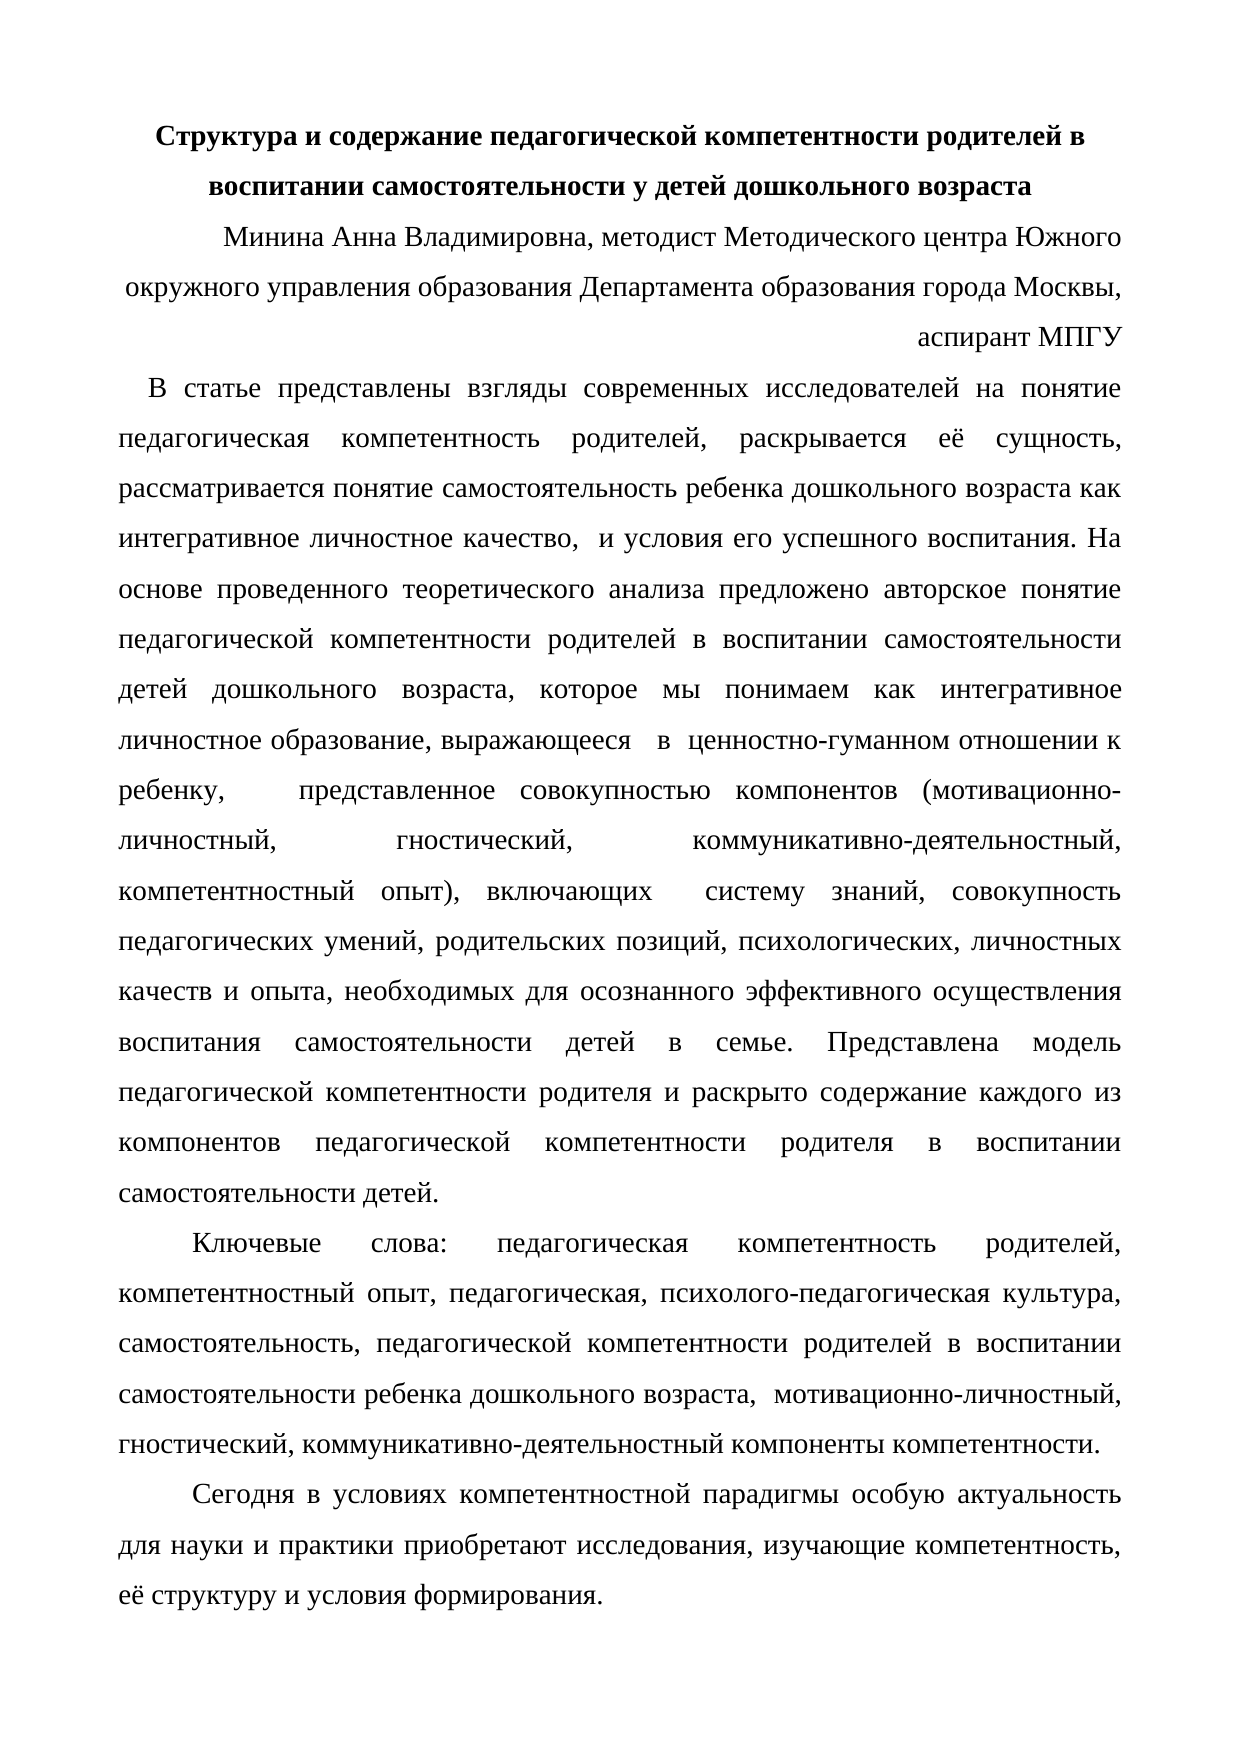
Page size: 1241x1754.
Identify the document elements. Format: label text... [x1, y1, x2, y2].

text В статье представлены взгляды современных исследователей на понятие педагогическая компетентность родителей, раскрывается её сущность, рассматривается понятие самостоятельность ребенка дошкольного возраста как интегративное личностное качество, и условия его успешного воспитания. На основе проведенного теоретического анализа предложено авторское понятие педагогической компетентности родителей в воспитании самостоятельности детей дошкольного возраста, которое мы понимаем как интегративное личностное образование, выражающееся в ценностно-гуманном отношении к ребенку, представленное совокупностью компонентов (мотивационно-личностный, гностический, коммуникативно-деятельностный, компетентностный опыт), включающих систему знаний, совокупность педагогических умений, родительских позиций, психологических, личностных качеств и опыта, необходимых для осознанного эффективного осуществления воспитания самостоятельности детей в семье. Представлена модель педагогической компетентности родителя и раскрыто содержание каждого из компонентов педагогической компетентности родителя в воспитании самостоятельности детей. [118, 370, 1122, 1208]
text Структура и содержание педагогической компетентности родителей в воспитании самостоятельности у детей дошкольного возраста [118, 118, 1122, 202]
text Минина Анна Владимировна, методист Методического центра Южного окружного управления образования Департамента образования города Москвы, аспирант МПГУ [118, 219, 1122, 353]
text Ключевые слова: педагогическая компетентность родителей, компетентностный опыт, педагогическая, психолого-педагогическая культура, самостоятельность, педагогической компетентности родителей в воспитании самостоятельности ребенка дошкольного возраста, мотивационно-личностный, гностический, коммуникативно-деятельностный компоненты компетентности. [118, 1225, 1122, 1460]
text Сегодня в условиях компетентностной парадигмы особую актуальность для науки и практики приобретают исследования, изучающие компетентность, её структуру и условия формирования. [118, 1477, 1122, 1611]
